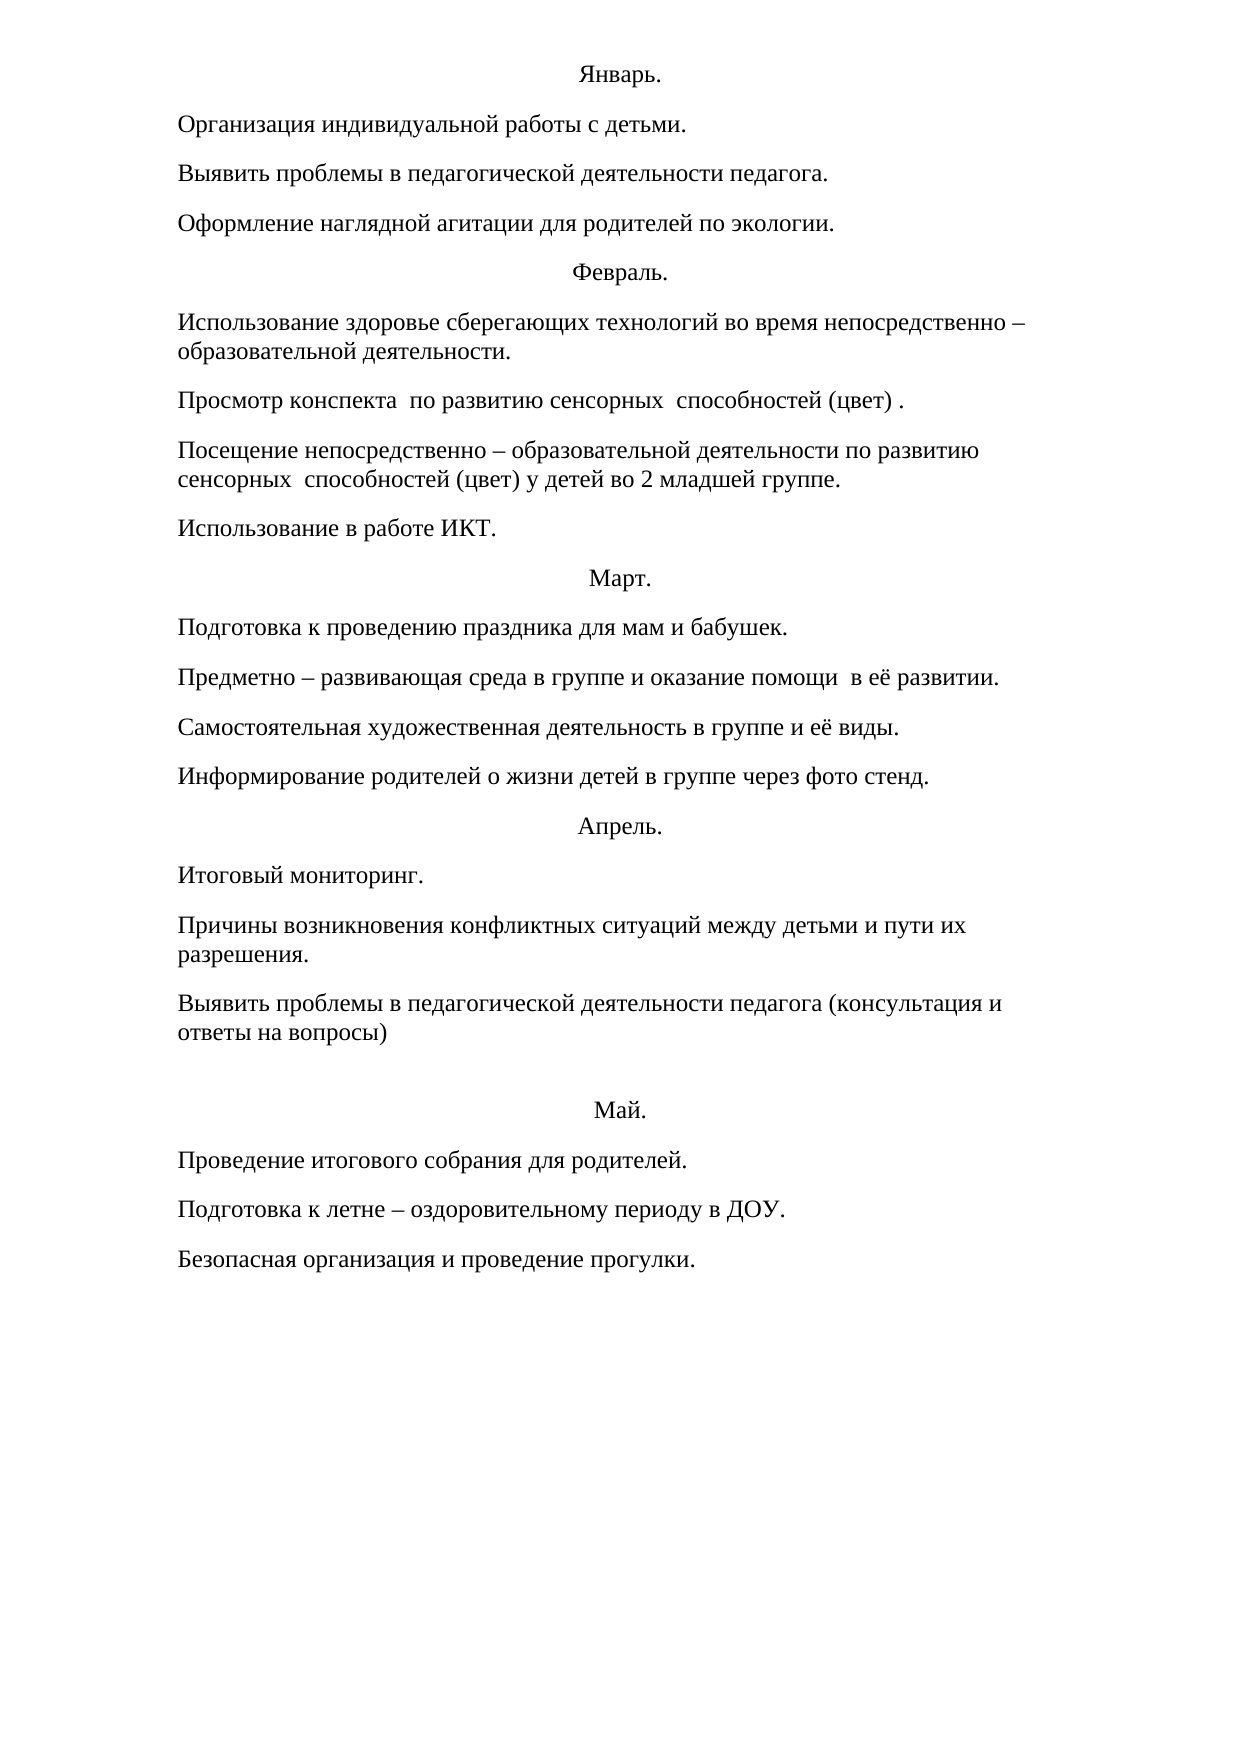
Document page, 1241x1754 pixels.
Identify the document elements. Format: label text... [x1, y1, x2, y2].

text Информирование родителей о жизни детей в группе через фото стенд. [177, 761, 1063, 790]
text Подготовка к проведению праздника для мам и бабушек. [177, 612, 1063, 641]
text Посещение непосредственно – образовательной деятельности по развитию сенсорных способностей (цвет) у детей во 2 младшей группе. [177, 435, 1063, 492]
text Использование в работе ИКТ. [177, 513, 1063, 542]
text Подготовка к летне – оздоровительному периоду в ДОУ. [177, 1194, 1063, 1223]
text Январь. [177, 59, 1063, 88]
text Февраль. [177, 257, 1063, 286]
text Оформление наглядной агитации для родителей по экологии. [177, 208, 1063, 237]
text Март. [177, 563, 1063, 592]
text Май. [177, 1095, 1063, 1124]
text Просмотр конспекта по развитию сенсорных способностей (цвет) . [177, 385, 1063, 414]
text Безопасная организация и проведение прогулки. [177, 1244, 1063, 1273]
text Апрель. [177, 811, 1063, 839]
text Причины возникновения конфликтных ситуаций между детьми и пути их разрешения. [177, 910, 1063, 967]
text Проведение итогового собрания для родителей. [177, 1145, 1063, 1174]
text Выявить проблемы в педагогической деятельности педагога. [177, 158, 1063, 187]
text Итоговый мониторинг. [177, 860, 1063, 889]
text Самостоятельная художественная деятельность в группе и её виды. [177, 712, 1063, 740]
text Предметно – развивающая среда в группе и оказание помощи в её развитии. [177, 662, 1063, 691]
text Использование здоровье сберегающих технологий во время непосредственно – образовательной деятельности. [177, 307, 1063, 364]
text Организация индивидуальной работы с детьми. [177, 109, 1063, 137]
text Выявить проблемы в педагогической деятельности педагога (консультация и ответы на вопросы) [177, 988, 1063, 1046]
